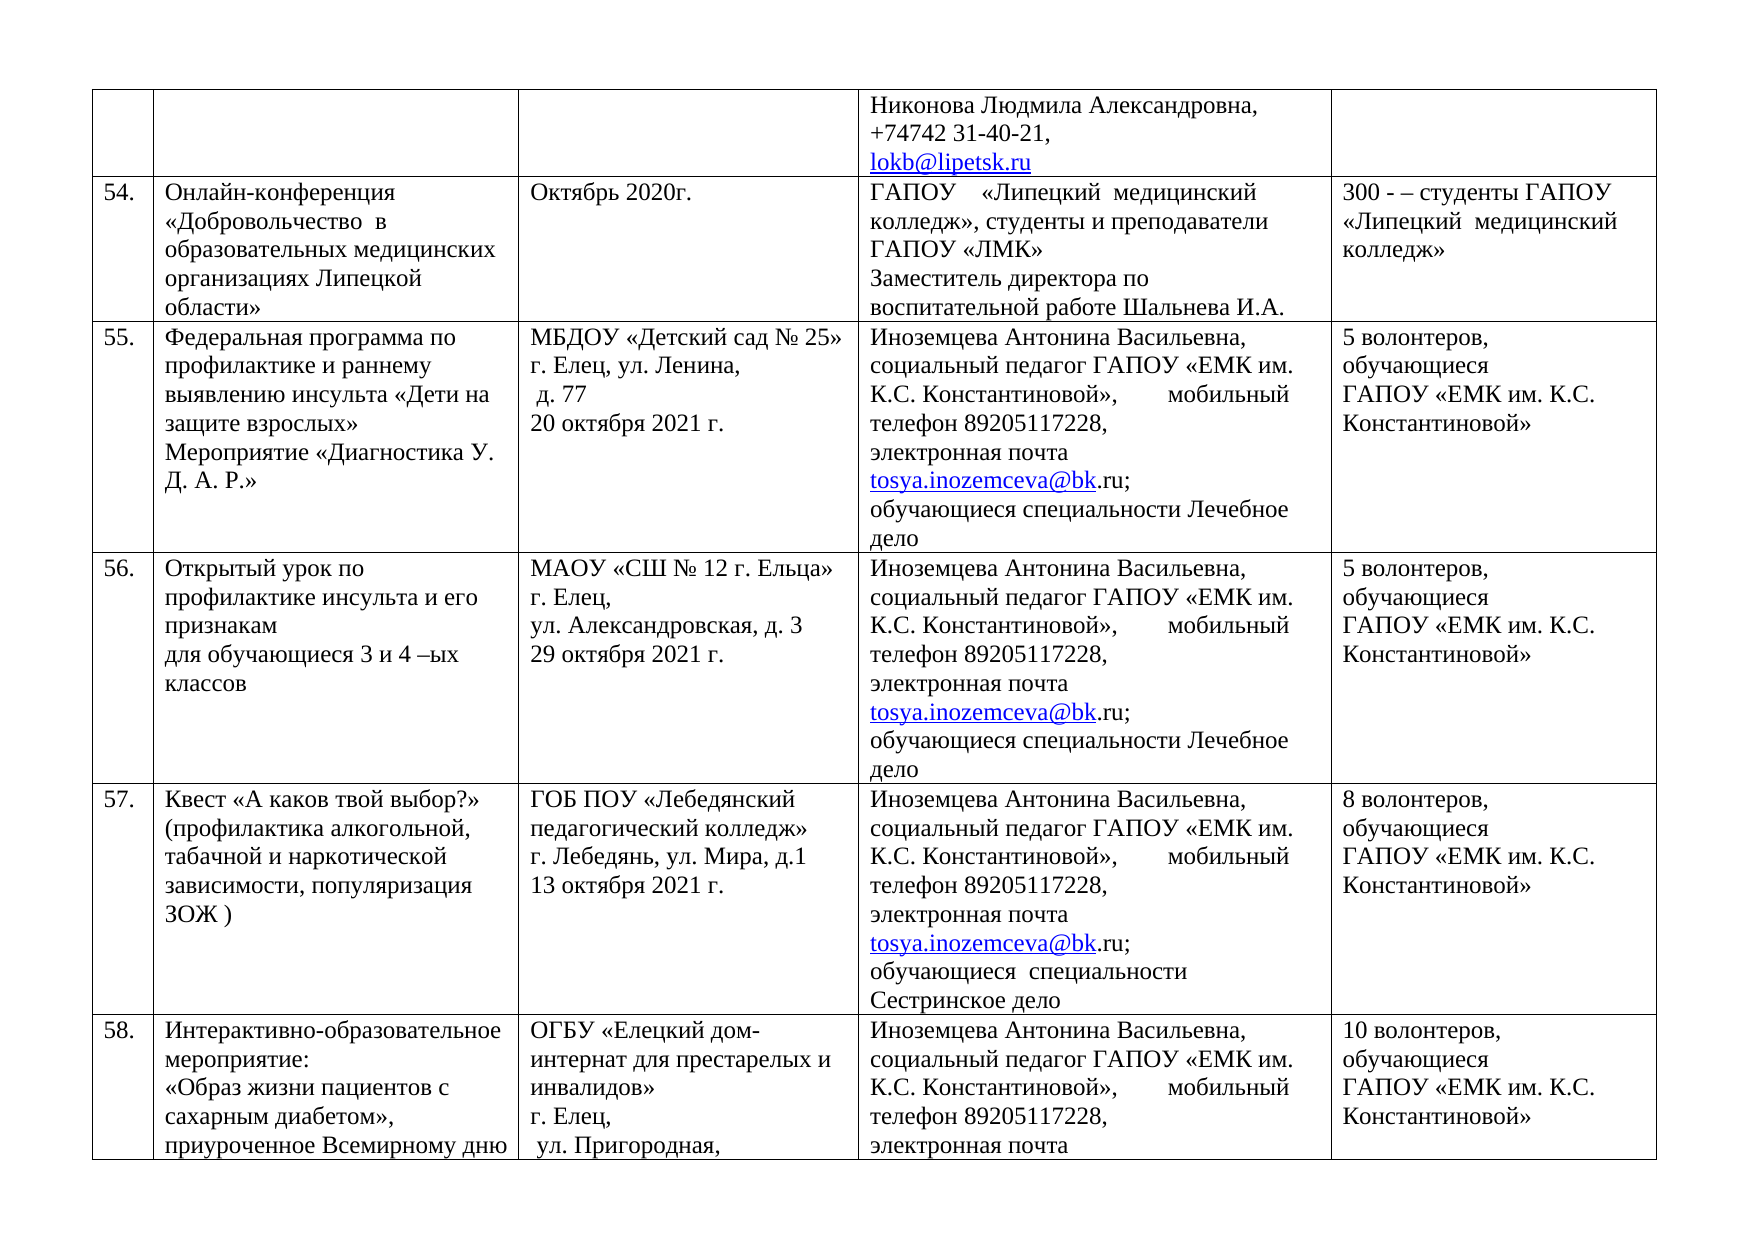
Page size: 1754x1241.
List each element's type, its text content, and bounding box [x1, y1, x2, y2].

table_cell Квест «А каков твой выбор?» (профилактика алкогольной, табачной и наркотической зависимости, популяризация ЗОЖ ) [154, 784, 518, 1014]
table_cell Октябрь 2020г. [519, 177, 858, 321]
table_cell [519, 1015, 858, 1159]
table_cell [859, 1015, 1331, 1159]
table_cell Федеральная программа по профилактике и раннему выявлению инсульта «Дети на защите взрослых» Мероприятие «Диагностика У. Д. А. Р.» [154, 322, 518, 552]
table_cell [154, 1015, 518, 1159]
table_cell [93, 177, 153, 321]
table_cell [859, 90, 1331, 176]
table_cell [519, 90, 858, 176]
table_cell 5 волонтеров, обучающиеся ГАПОУ «ЕМК им. К.С. Константиновой» [1332, 322, 1656, 552]
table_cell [154, 90, 518, 176]
table_cell Иноземцева Антонина Васильевна, социальный педагог ГАПОУ «ЕМК им. К.С. Константиновой», мобильный телефон 89205117228, электронная почта tosya.inozemceva@bk.ru; обучающиеся специальности Сестринское дело [859, 784, 1331, 1014]
table_cell [93, 90, 153, 176]
table_cell 300 - – студенты ГАПОУ «Липецкий медицинский колледж» [1332, 177, 1656, 321]
table_cell [93, 1015, 153, 1159]
table_cell [93, 322, 153, 552]
table_cell Онлайн-конференция «Добровольчество в образовательных медицинских организациях Липецкой области» [154, 177, 518, 321]
table_cell 8 волонтеров, обучающиеся ГАПОУ «ЕМК им. К.С. Константиновой» [1332, 784, 1656, 1014]
table_cell ГАПОУ «Липецкий медицинский колледж», студенты и преподаватели ГАПОУ «ЛМК» Заместитель директора по воспитательной работе Шальнева И.А. [859, 177, 1331, 321]
table_cell [93, 553, 153, 783]
table_cell МБДОУ «Детский сад № 25» г. Елец, ул. Ленина, д. 77 20 октября 2021 г. [519, 322, 858, 552]
table_cell [93, 784, 153, 1014]
table_cell Открытый урок по профилактике инсульта и его признакам для обучающиеся 3 и 4 –ых классов [154, 553, 518, 783]
table_cell МАОУ «СШ № 12 г. Ельца» г. Елец, ул. Александровская, д. 3 29 октября 2021 г. [519, 553, 858, 783]
table_cell 5 волонтеров, обучающиеся ГАПОУ «ЕМК им. К.С. Константиновой» [1332, 553, 1656, 783]
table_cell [1332, 1015, 1656, 1159]
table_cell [1332, 90, 1656, 176]
table_cell ГОБ ПОУ «Лебедянский педагогический колледж» г. Лебедянь, ул. Мира, д.1 13 октября 2021 г. [519, 784, 858, 1014]
